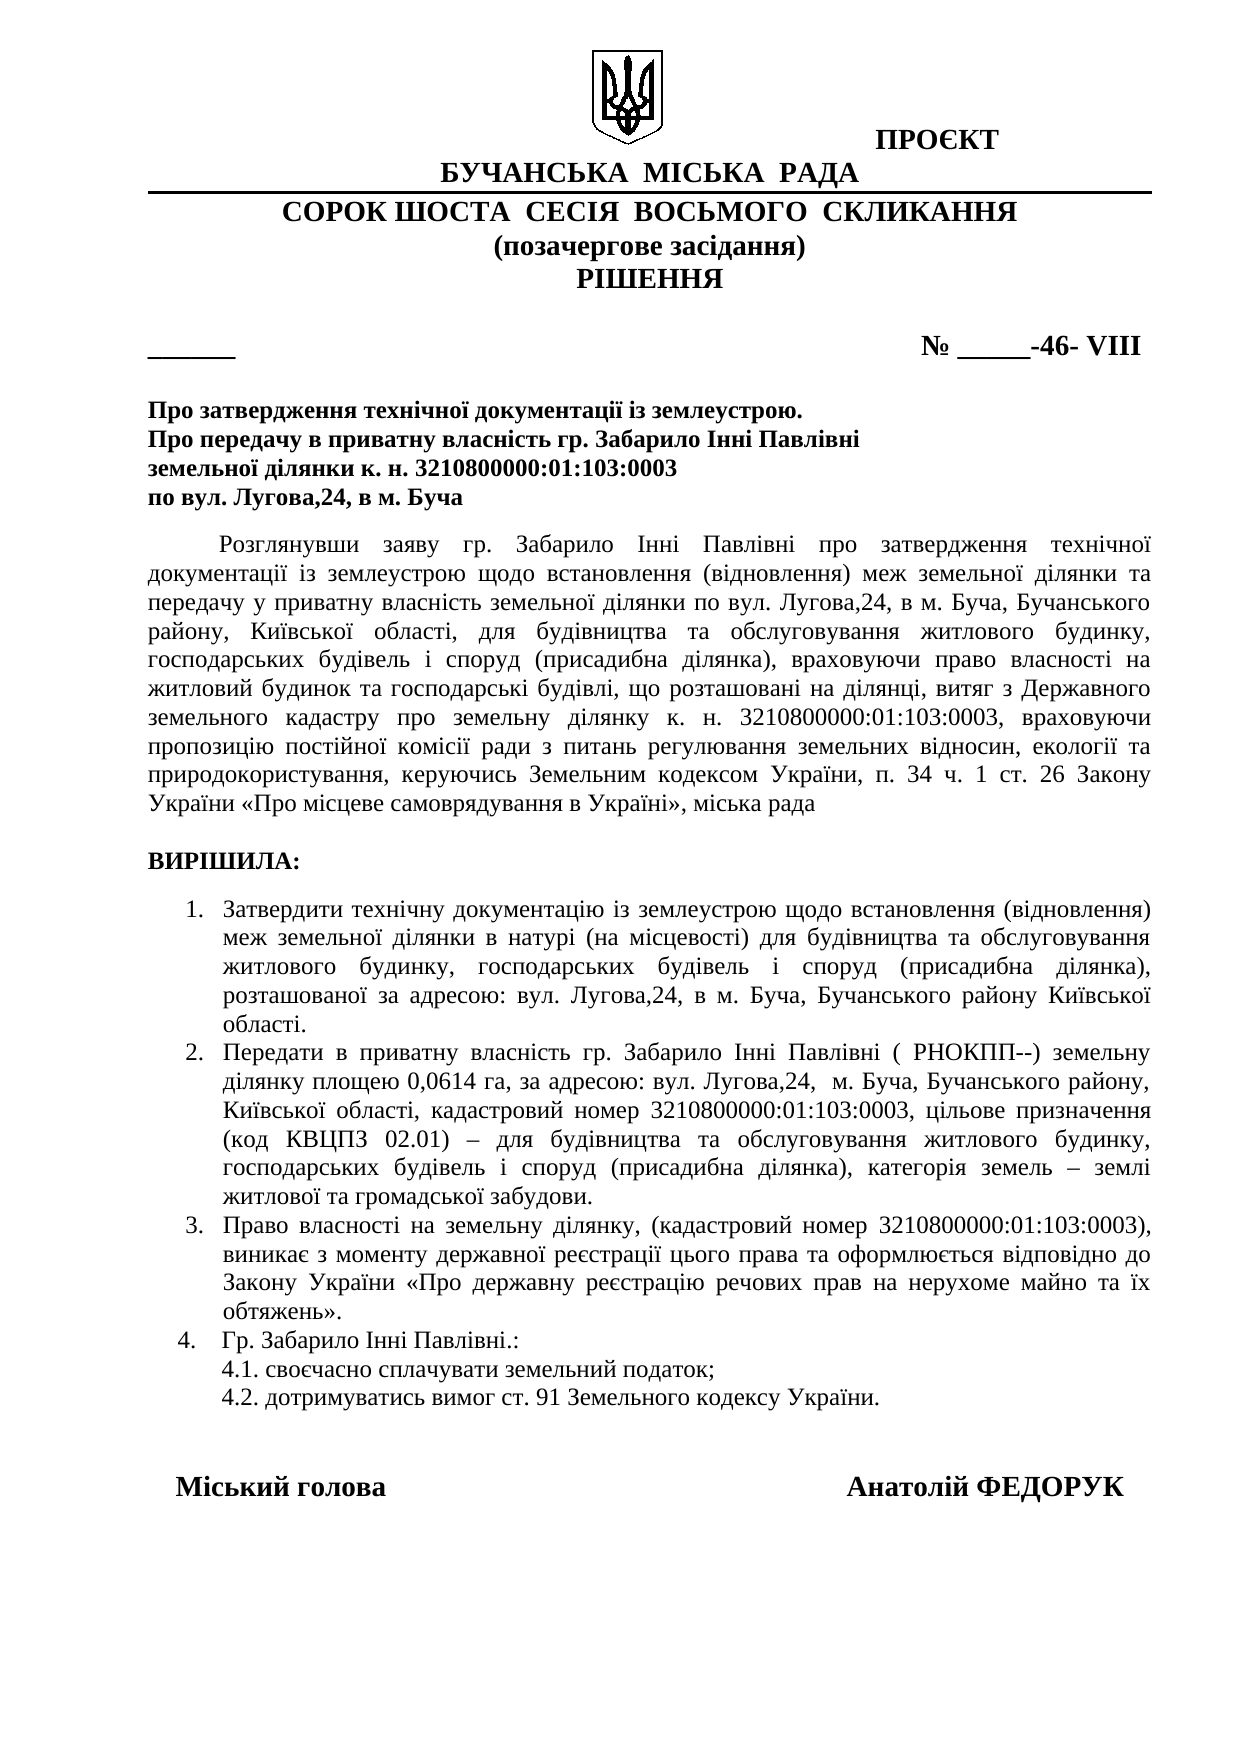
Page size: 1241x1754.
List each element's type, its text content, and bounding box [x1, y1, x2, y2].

list Право власності на земельну ділянку, (кадастровий номер 3210800000:01:103:0003), виникає з моменту державної реєстрації цього права та оформлюється відповідно до Закону України «Про державну реєстрацію речових прав на нерухоме майно та їх обтяжень». [185, 1210, 1152, 1325]
text Про затвердження технічної документації із землеустрою. [148, 395, 1152, 424]
text РІШЕННЯ [148, 261, 1152, 295]
text Про передачу в приватну власність гр. Забарило Інні Павлівні [148, 424, 1152, 453]
text ______ № _____-46- VІІІ [148, 328, 1152, 362]
list Затвердити технічну документацію із землеустрою щодо встановлення (відновлення) меж земельної ділянки в натурі (на місцевості) для будівництва та обслуговування житлового будинку, господарських будівель і споруд (присадибна ділянка), розташованої за адресою: вул. Лугова,24, в м. Буча, Бучанського району Київської області. [185, 894, 1152, 1037]
text ПРОЄКТ [148, 44, 1152, 155]
text по вул. Лугова,24, в м. Буча [148, 482, 1152, 510]
list Передати в приватну власність гр. Забарило Інні Павлівні ( РНОКПП--) земельну ділянку площею 0,0614 га, за адресою: вул. Лугова,24, м. Буча, Бучанського району, Київської області, кадастровий номер 3210800000:01:103:0003, цільове призначення (код КВЦПЗ 02.01) – для будівництва та обслуговування житлового будинку, господарських будівель і споруд (присадибна ділянка), категорія земель – землі житлової та громадської забудови. [185, 1037, 1152, 1210]
text 4.1. своєчасно сплачувати земельний податок; [148, 1354, 1152, 1382]
text ВИРІШИЛА: [148, 846, 1152, 874]
text БУЧАНСЬКА МІСЬКА РАДА [148, 155, 1152, 191]
text (позачергове засідання) [148, 228, 1152, 261]
text 4.2. дотримуватись вимог ст. 91 Земельного кодексу України. [148, 1382, 1152, 1411]
text Розглянувши заяву гр. Забарило Інні Павлівні про затвердження технічної документації із землеустрою щодо встановлення (відновлення) меж земельної ділянки та передачу у приватну власність земельної ділянки по вул. Лугова,24, в м. Буча, Бучанського району, Київської області, для будівництва та обслуговування житлового будинку, господарських будівель і споруд (присадибна ділянка), враховуючи право власності на житловий будинок та господарські будівлі, що розташовані на ділянці, витяг з Державного земельного кадастру про земельну ділянку к. н. 3210800000:01:103:0003, враховуючи пропозицію постійної комісії ради з питань регулювання земельних відносин, екології та природокористування, керуючись Земельним кодексом України, п. 34 ч. 1 ст. 26 Закону України «Про місцеве самоврядування в Україні», міська рада [148, 529, 1152, 817]
text СОРОК ШОСТА СЕСІЯ ВОСЬМОГО СКЛИКАННЯ [148, 194, 1152, 228]
text Міський голова Анатолій ФЕДОРУК [148, 1469, 1152, 1502]
text земельної ділянки к. н. 3210800000:01:103:0003 [148, 453, 1152, 482]
text 4. Гр. Забарило Інні Павлівні.: [148, 1325, 1152, 1354]
